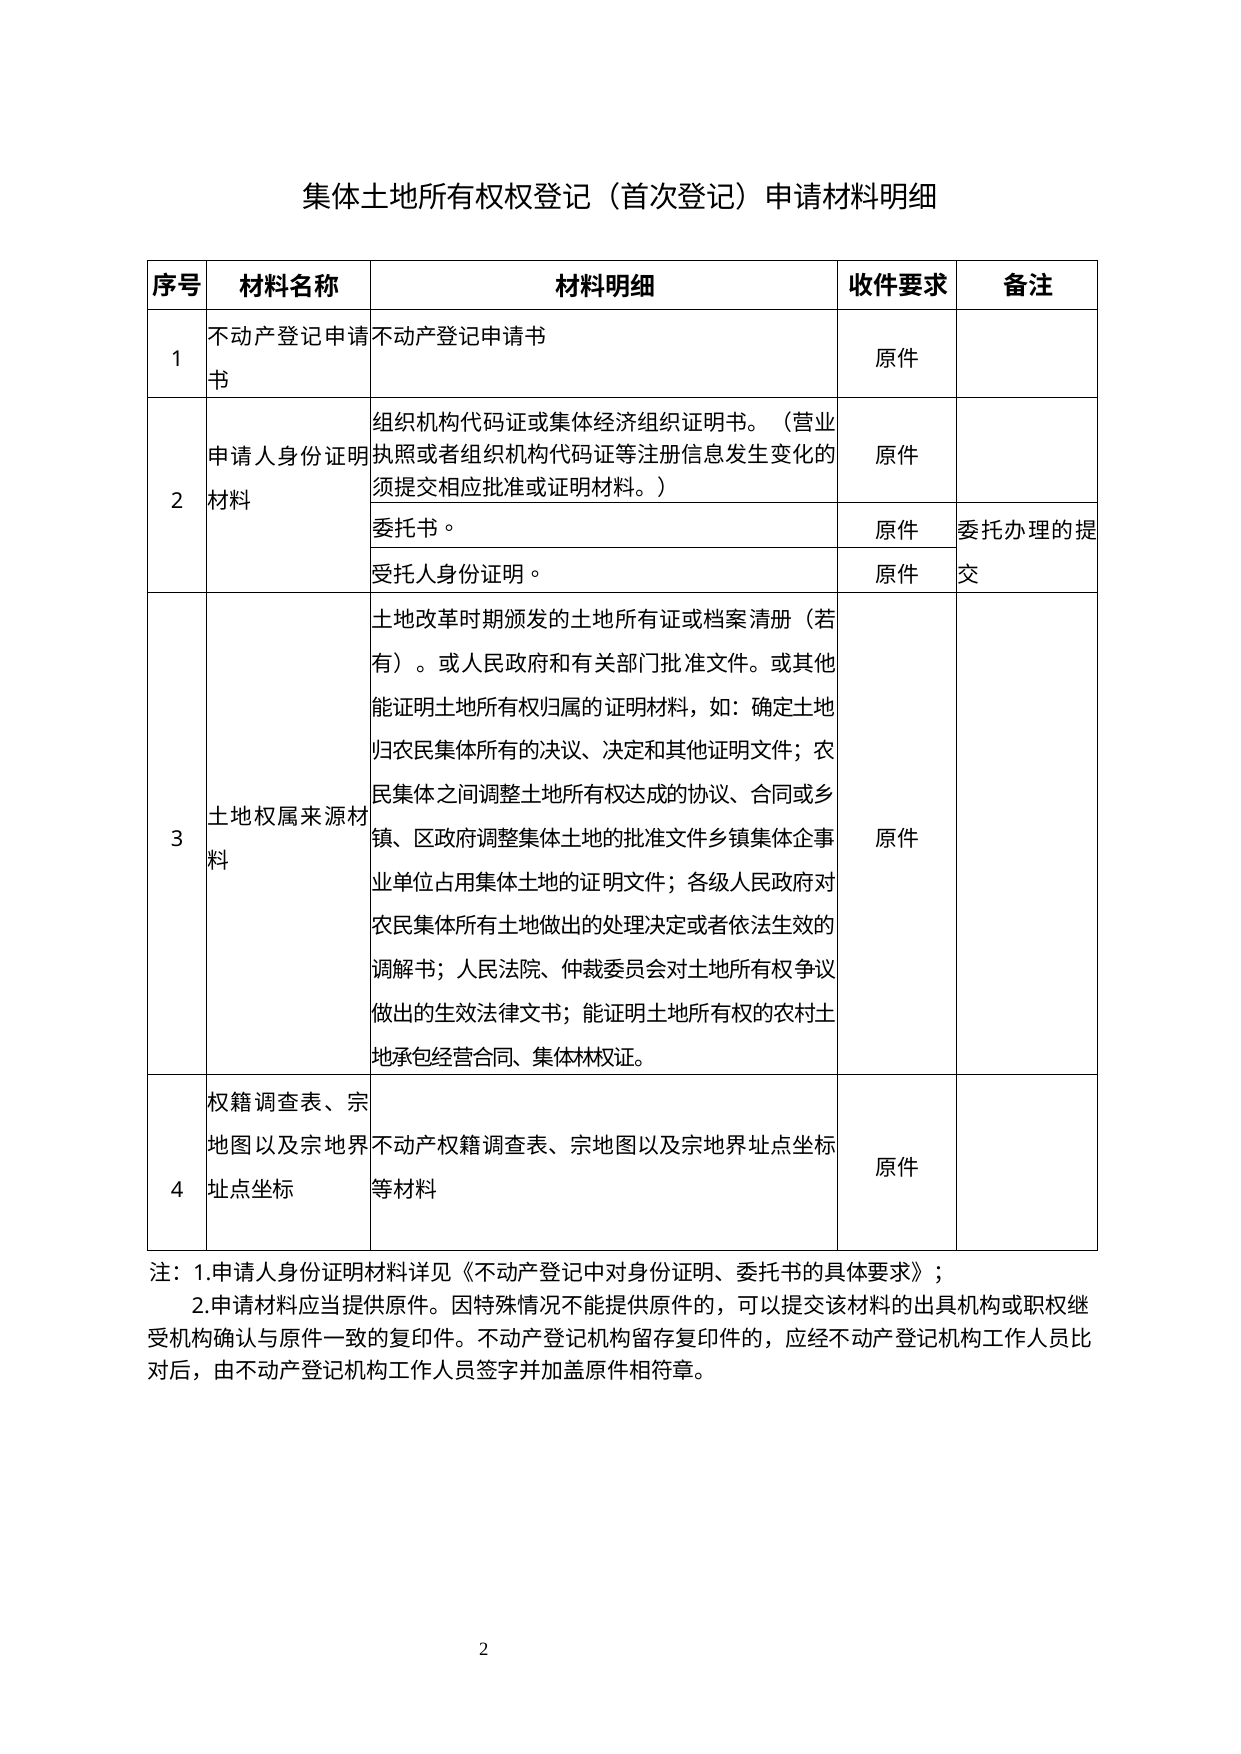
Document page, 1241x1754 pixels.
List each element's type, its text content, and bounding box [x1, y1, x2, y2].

table_cell 申请人身份证明材料 [207, 398, 370, 592]
table_cell [957, 310, 1097, 397]
table_cell 不动产登记申请书 [371, 310, 837, 397]
table_header 材料名称 [207, 261, 370, 308]
table_cell [957, 1075, 1097, 1250]
table_header 收件要求 [838, 261, 956, 308]
list 2.申请材料应当提供原件。因特殊情况不能提供原件的，可以提交该材料的出具机构或职权继受机构确认与原件一致的复印件。不动产登记机构留存复印件的，应经不动产登记机构工作人员比对后，由不动产登记机构工作人员签字并加盖原件相符章。 [148, 1288, 1093, 1385]
text 注：1.申请人身份证明材料详见《不动产登记中对身份证明、委托书的具体要求》； [149, 1255, 1080, 1288]
table_cell 1 [148, 310, 206, 397]
table_cell 委托书。 [371, 503, 837, 547]
table_cell 原件 [838, 593, 956, 1074]
table_cell 原件 [838, 1075, 956, 1250]
table_cell 委托办理的提交 [957, 503, 1097, 592]
table_cell 不动产权籍调查表、宗地图以及宗地界址点坐标等材料 [371, 1075, 837, 1250]
table_cell 原件 [838, 548, 956, 592]
table_cell 受托人身份证明。 [371, 548, 837, 592]
text 集体土地所有权权登记（首次登记）申请材料明细 [148, 162, 1093, 227]
table_cell [957, 593, 1097, 1074]
table_cell 不动产登记申请书 [207, 310, 370, 397]
table_cell 权籍调查表、宗地图以及宗地界址点坐标 [207, 1075, 370, 1250]
table_cell 3 [148, 593, 206, 1074]
table_cell 组织机构代码证或集体经济组织证明书。（营业执照或者组织机构代码证等注册信息发生变化的须提交相应批准或证明材料。） [371, 398, 837, 502]
table_cell 2 [148, 398, 206, 592]
table_cell 土地改革时期颁发的土地所有证或档案清册（若有）。或人民政府和有关部门批准文件。或其他能证明土地所有权归属的证明材料，如：确定土地归农民集体所有的决议、决定和其他证明文件；农民集体之间调整土地所有权达成的协议、合同或乡镇、区政府调整集体土地的批准文件乡镇集体企事业单位占用集体土地的证明文件；各级人民政府对农民集体所有土地做出的处理决定或者依法生效的调解书；人民法院、仲裁委员会对土地所有权争议做出的生效法律文书；能证明土地所有权的农村土地承包经营合同、集体林权证。 [371, 593, 837, 1074]
table_cell [957, 398, 1097, 502]
table_cell 原件 [838, 310, 956, 397]
table_cell 原件 [838, 398, 956, 502]
table_cell 原件 [838, 503, 956, 547]
table_header 材料明细 [371, 261, 837, 308]
table_header 备注 [957, 261, 1097, 308]
table_header 序号 [148, 261, 206, 308]
table_cell 4 [148, 1075, 206, 1250]
table_cell 土地权属来源材料 [207, 593, 370, 1074]
